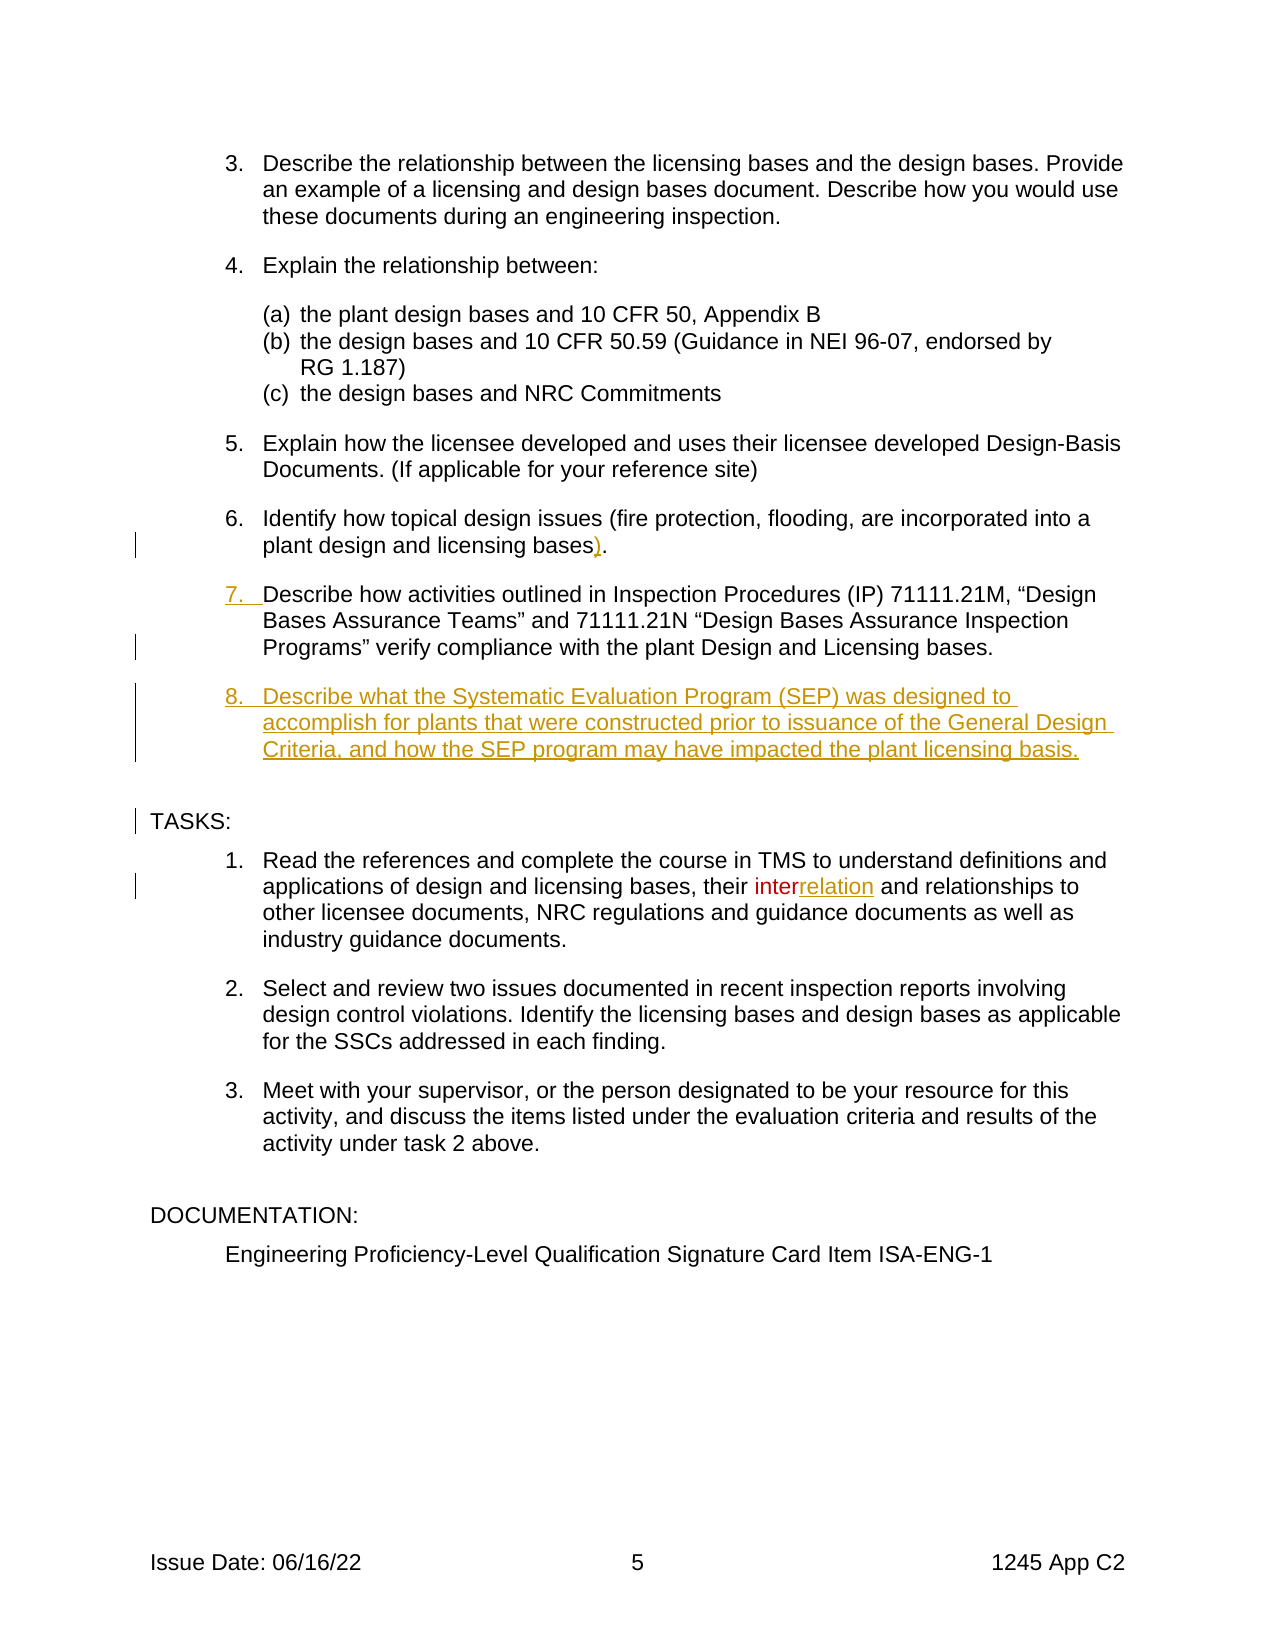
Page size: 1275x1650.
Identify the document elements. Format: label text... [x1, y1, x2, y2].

list the plant design bases and 10 CFR 50, Appendix B [262, 301, 1125, 328]
list Identify how topical design issues (fire protection, flooding, are incorporated into a plant design and licensing bases. [225, 505, 1125, 558]
list the design bases and 10 CFR 50.59 (Guidance in NEI 96-07, endorsed by RG 1.187) [262, 328, 1125, 380]
list Meet with your supervisor, or the person designated to be your resource for this activity, and discuss the items listed under the evaluation criteria and results of the activity under task 2 above. [225, 1077, 1125, 1156]
list the design bases and NRC Commitments [262, 380, 1125, 407]
text Engineering Proficiency-Level Qualification Signature Card Item ISA-ENG-1 [225, 1241, 1125, 1267]
list Explain how the licensee developed and uses their licensee developed Design-Basis Documents. (If applicable for your reference site) [225, 429, 1125, 482]
list Read the references and complete the course in TMS to understand definitions and applications of design and licensing bases, their inter and relationships to other licensee documents, NRC regulations and guidance documents as well as industry guidance documents. [225, 847, 1125, 952]
list Select and review two issues documented in recent inspection reports involving design control violations. Identify the licensing bases and design bases as applicable for the SSCs addressed in each finding. [225, 975, 1125, 1054]
text TASKS: [150, 808, 1125, 834]
list Describe how activities outlined in Inspection Procedures (IP) 71111.21M, “Design Bases Assurance Teams” and 71111.21N “Design Bases Assurance Inspection Programs” verify compliance with the plant Design and Licensing bases. [225, 581, 1125, 660]
list Explain the relationship between: [225, 252, 1125, 278]
list Describe the relationship between the licensing bases and the design bases. Provide an example of a licensing and design bases document. Describe how you would use these documents during an engineering inspection. [225, 150, 1125, 229]
text DOCUMENTATION: [150, 1202, 1125, 1228]
